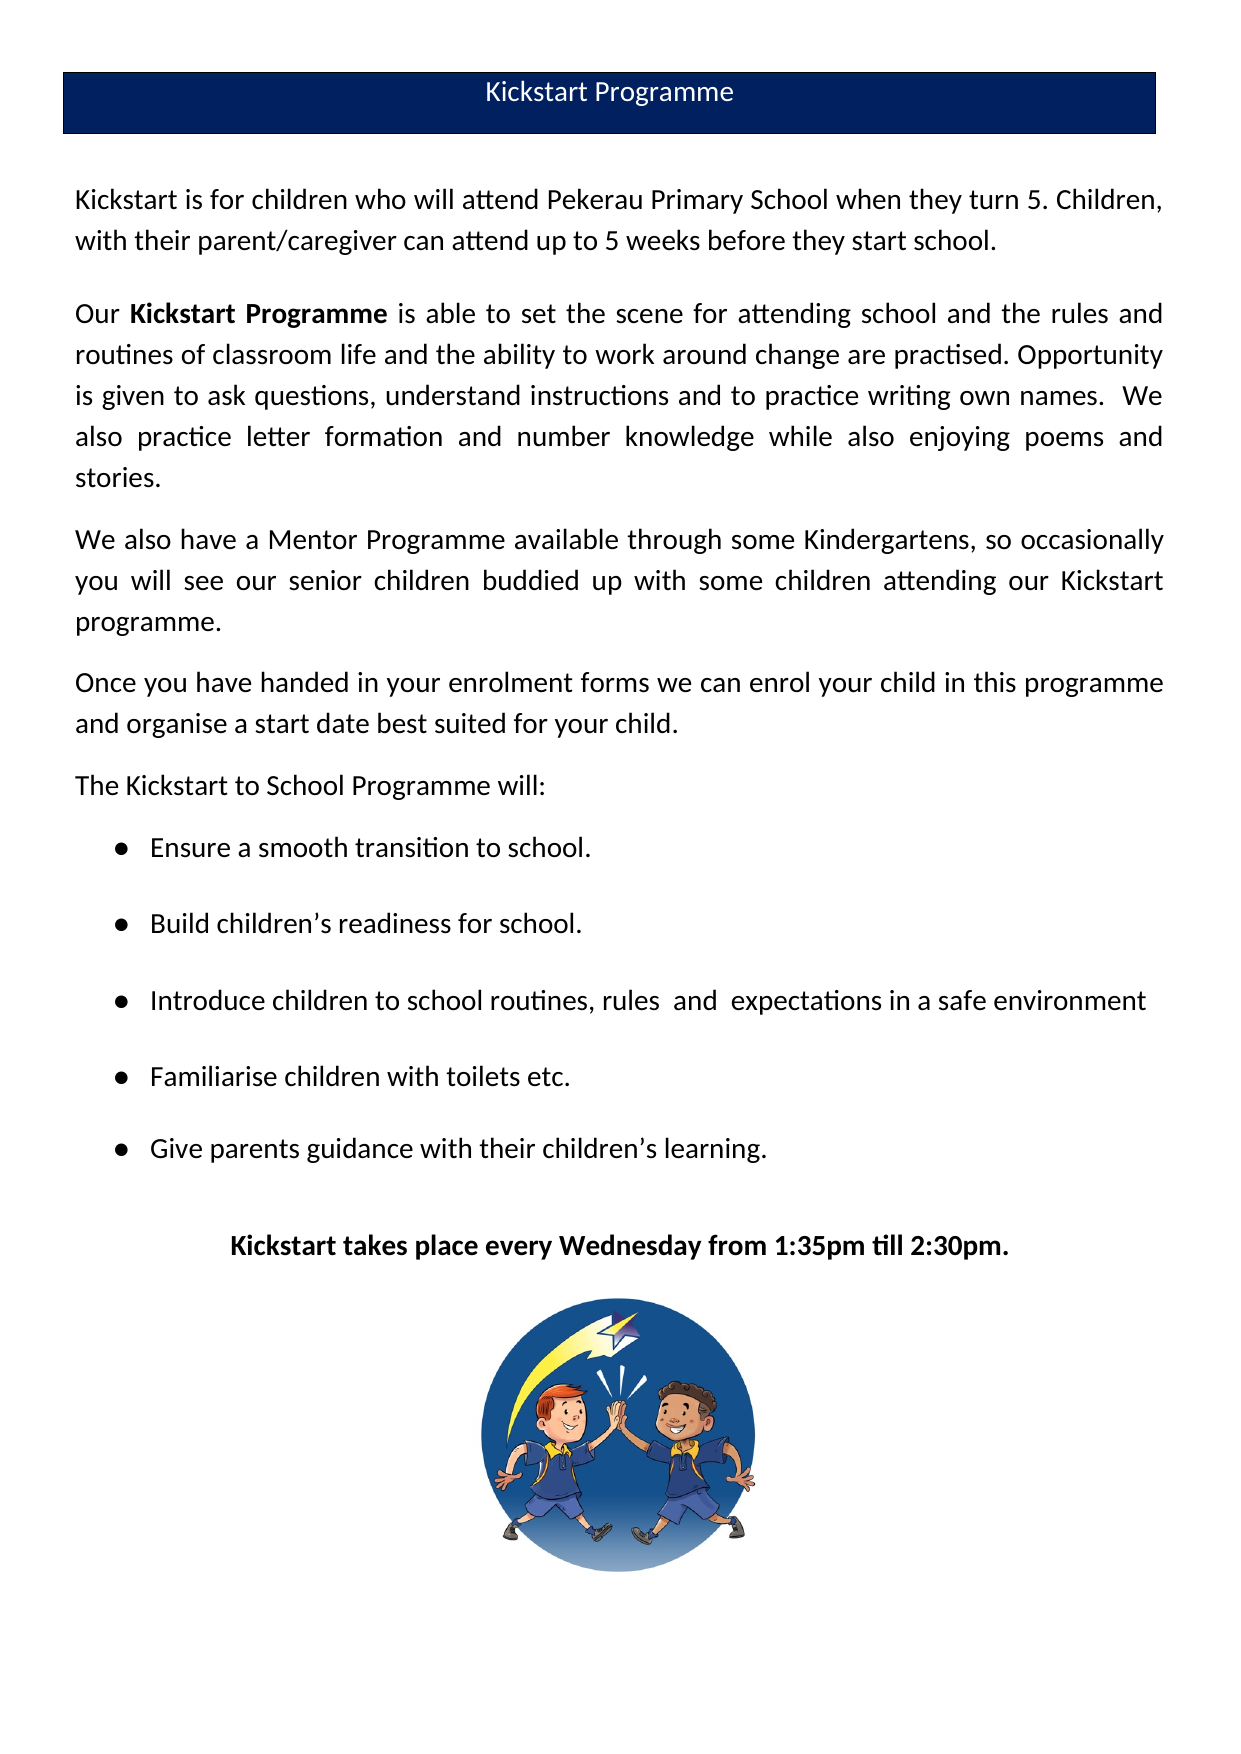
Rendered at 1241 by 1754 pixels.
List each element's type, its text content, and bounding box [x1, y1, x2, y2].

list Build children’s readiness for school. [112, 905, 1165, 941]
table_header Kickstart Programme [64, 73, 1155, 133]
text Our Kickstart Programme is able to set the scene for attending school and the rules and routines of classroom life and the ability to work around change are practised. Opportunity is given to ask questions, understand instructions and to practice writing own names. We also practice letter formation and number knowledge while also enjoying poems and stories. [75, 295, 1165, 494]
picture [473, 1288, 767, 1579]
text Kickstart takes place every Wednesday from 1:35pm till 2:30pm. [75, 1227, 1165, 1263]
text Kickstart is for children who will attend Pekerau Primary School when they turn 5. Children, with their parent/caregiver can attend up to 5 weeks before they start school. [75, 181, 1165, 258]
text We also have a Mentor Programme available through some Kindergartens, so occasionally you will see our senior children buddied up with some children attending our Kickstart programme. [75, 521, 1165, 638]
list Ensure a smooth transition to school. [112, 829, 1165, 864]
list Familiarise children with toilets etc. [112, 1058, 1165, 1094]
text The Kickstart to School Programme will: [75, 767, 1165, 803]
list Introduce children to school routines, rules and expectations in a safe environment [112, 982, 1165, 1018]
text Once you have handed in your enrolment forms we can enrol your child in this programme and organise a start date best suited for your child. [75, 664, 1165, 741]
list Give parents guidance with their children’s learning. [112, 1130, 1165, 1165]
